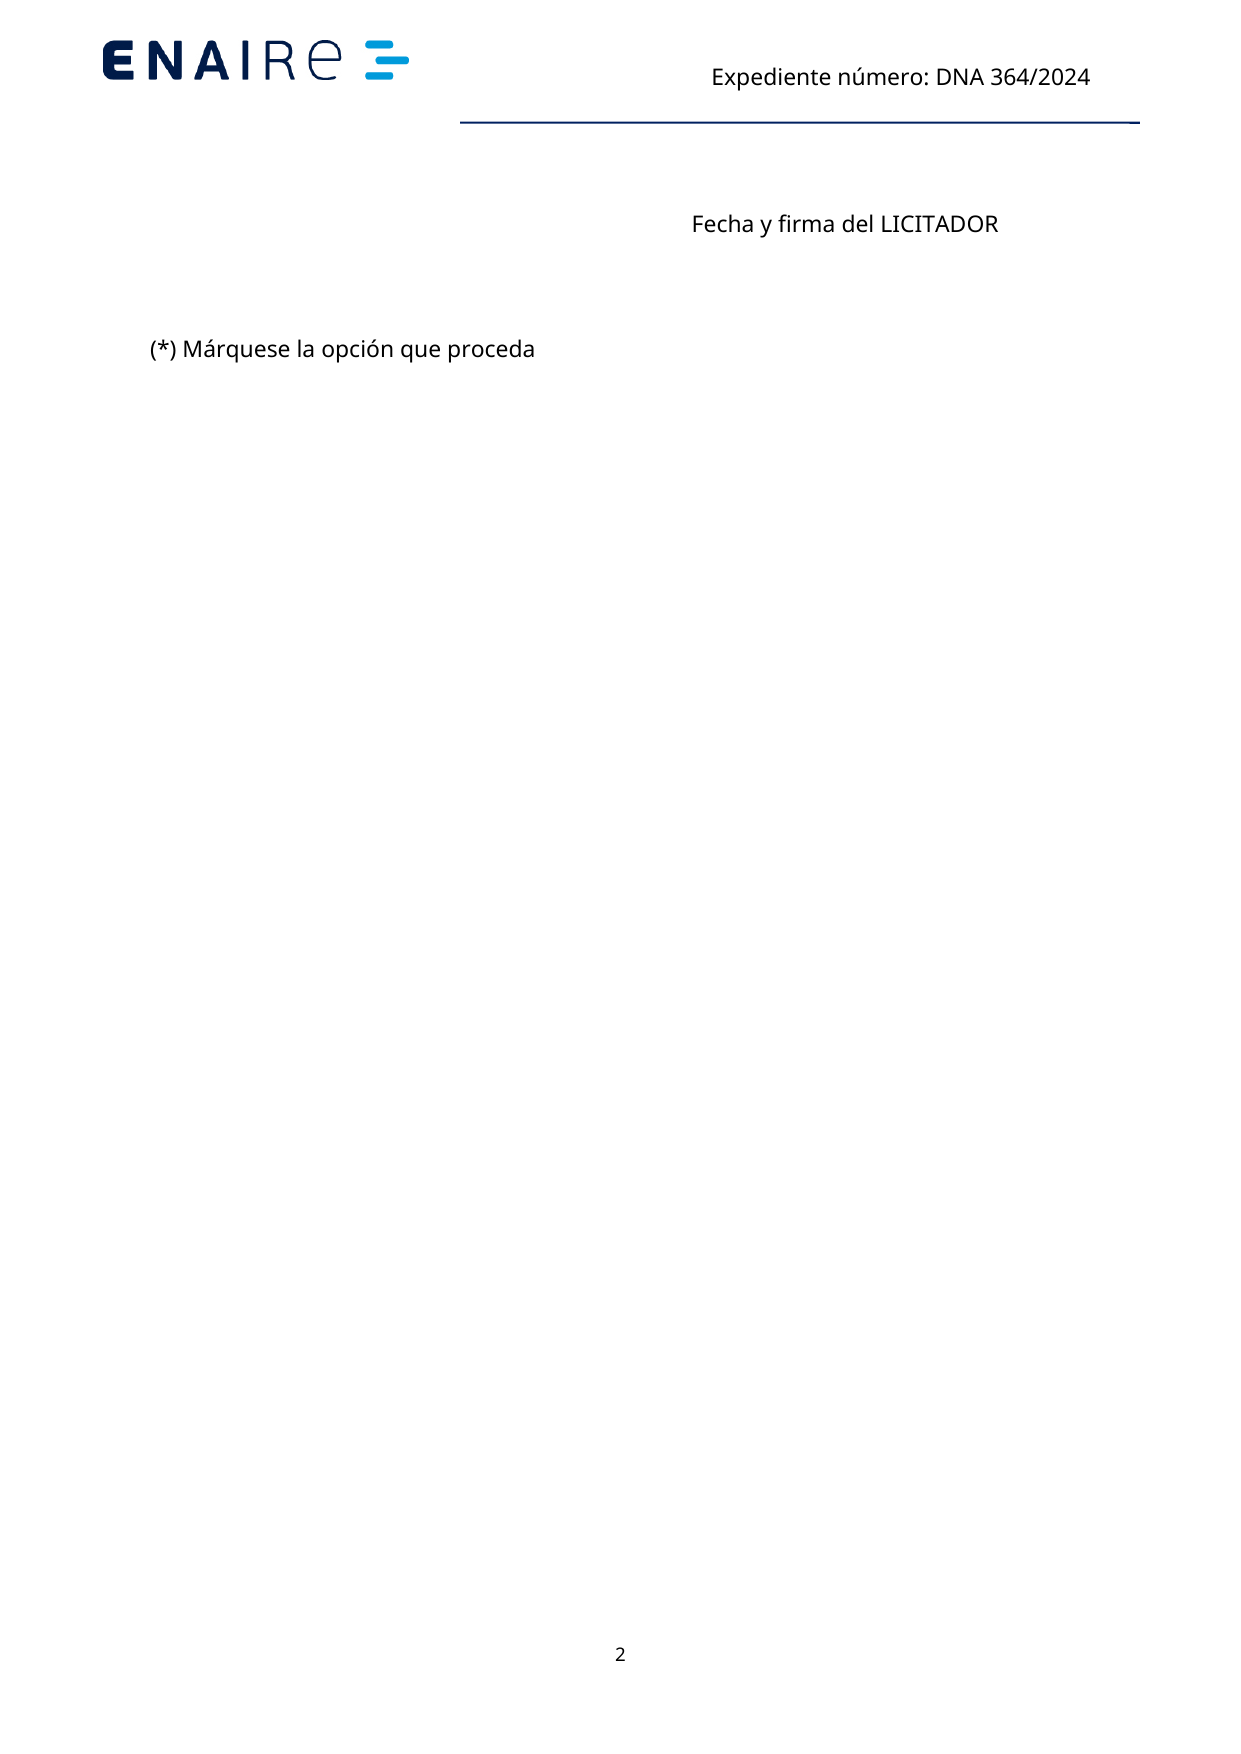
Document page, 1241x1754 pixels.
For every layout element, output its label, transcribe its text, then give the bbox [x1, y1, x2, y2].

text Fecha y firma del LICITADOR [150, 208, 1142, 240]
picture [103, 40, 409, 80]
text (*) Márquese la opción que proceda [150, 333, 1090, 365]
